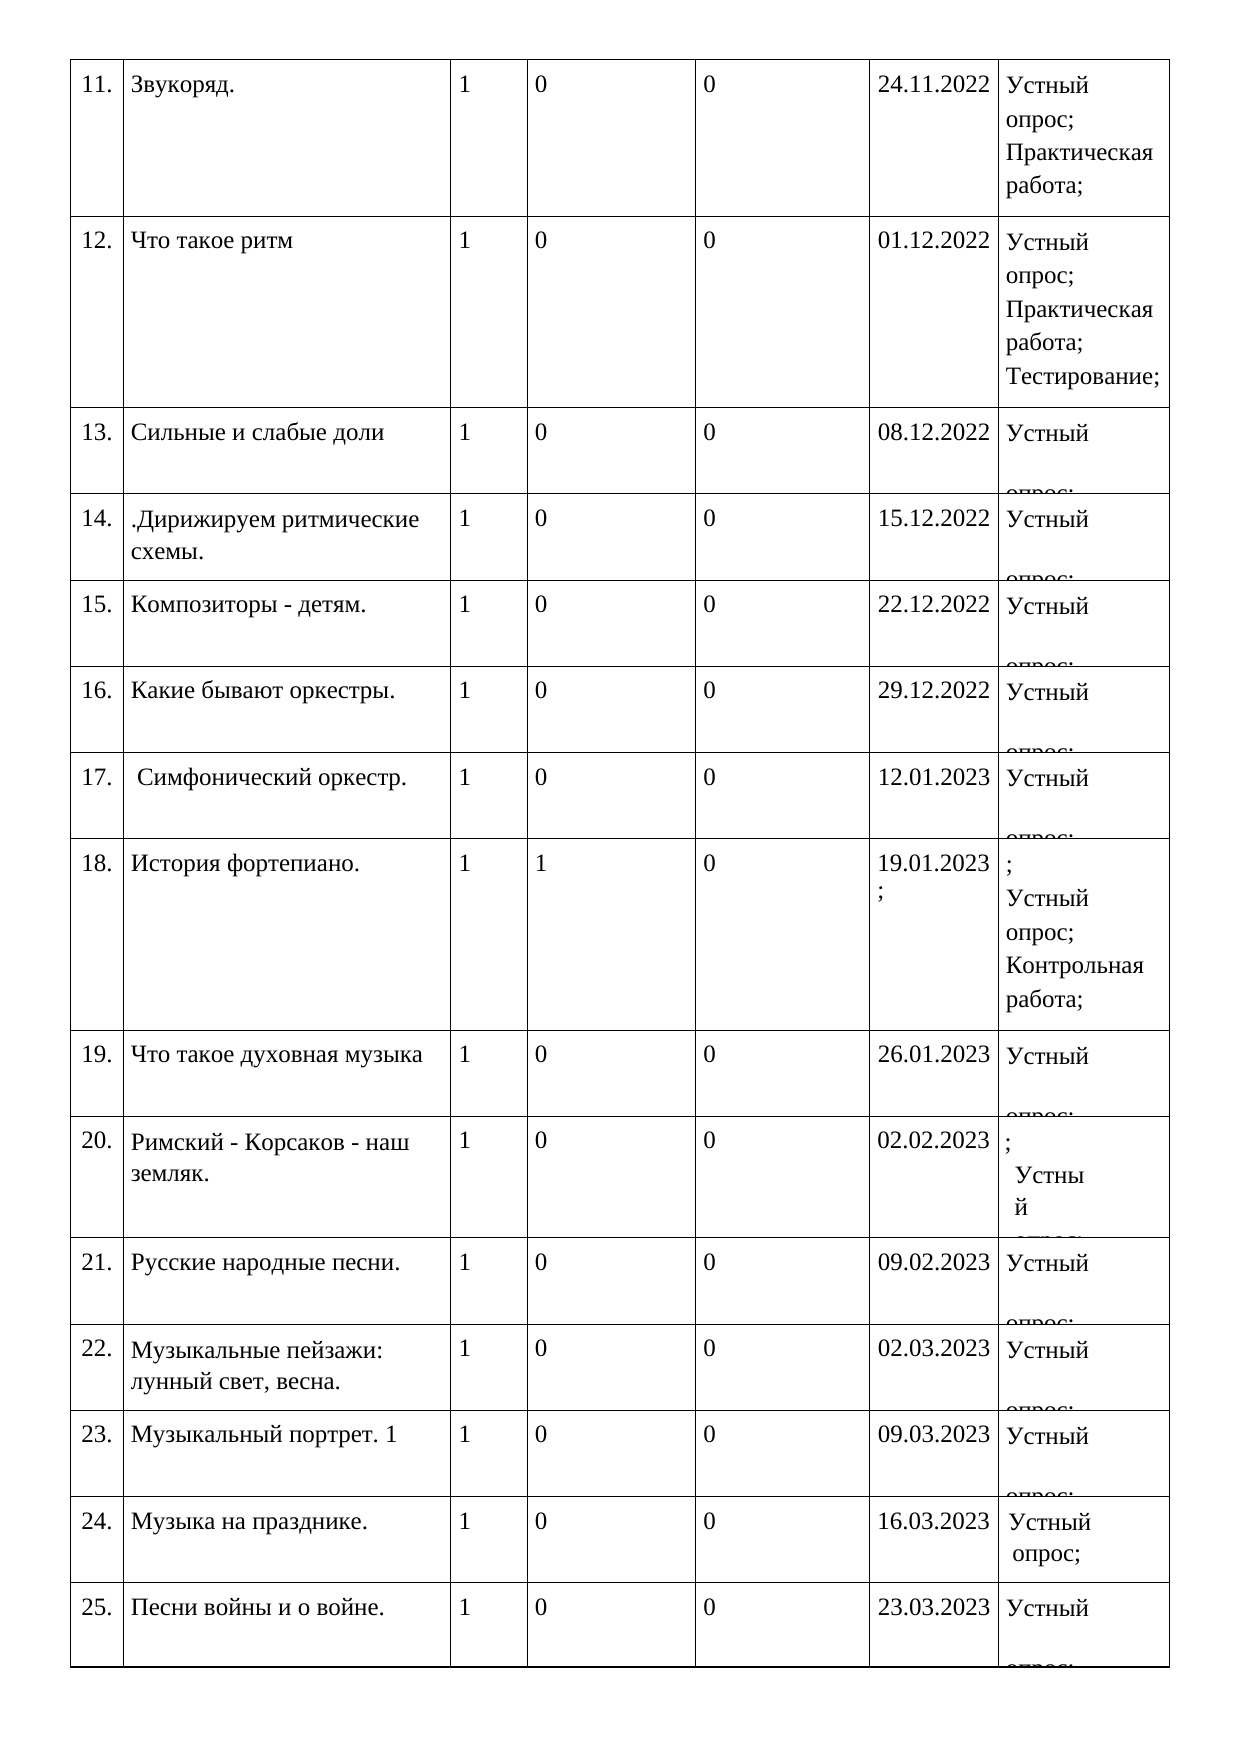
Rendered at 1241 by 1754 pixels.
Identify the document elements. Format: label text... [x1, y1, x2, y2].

table_cell Какие бывают оркестры. [124, 667, 450, 752]
table_cell 19.01.2023 ; [870, 839, 998, 1029]
table_cell 23.03.2023 [870, 1583, 998, 1666]
table_cell 0 [696, 1031, 869, 1116]
table_cell 1 [451, 1497, 527, 1582]
table_cell ; Устный опрос; Контрольная работа; [999, 839, 1169, 1029]
table_cell 0 [696, 494, 869, 579]
table_cell 0 [528, 753, 695, 838]
table_cell 0 [696, 408, 869, 493]
table_cell Что такое духовная музыка [124, 1031, 450, 1116]
table_cell 1 [451, 494, 527, 579]
table_cell .Дирижируем ритмические схемы. [124, 494, 450, 579]
table_cell ; Устный опрос; [999, 1117, 1169, 1237]
table_cell 13. [71, 408, 123, 493]
table_cell 0 [528, 1411, 695, 1496]
table_cell 0 [696, 1411, 869, 1496]
table_cell 17. [71, 753, 123, 838]
table_cell 18. [71, 839, 123, 1029]
table_header 24.11.2022 [870, 60, 998, 216]
table_cell Устный опрос; [999, 1325, 1169, 1410]
table_cell Устный опрос; Практическая работа; Тестирование; [999, 217, 1169, 407]
table_cell Устный опрос; [999, 408, 1169, 493]
table_header Звукоряд. [124, 60, 450, 216]
table_cell 0 [528, 581, 695, 666]
table_cell Устный опрос; [999, 1497, 1169, 1582]
table_cell Музыкальные пейзажи: лунный свет, весна. [124, 1325, 450, 1410]
table_cell Музыкальный портрет. 1 [124, 1411, 450, 1496]
table_cell 1 [451, 1238, 527, 1323]
table_cell 14. [71, 494, 123, 579]
table_cell Песни войны и о войне. [124, 1583, 450, 1666]
table_header 0 [528, 60, 695, 216]
table_cell 02.02.2023 [870, 1117, 998, 1237]
table_cell 16.03.2023 [870, 1497, 998, 1582]
table_cell 0 [528, 1325, 695, 1410]
table_cell Устный опрос; [999, 494, 1169, 579]
table_cell Сильные и слабые доли [124, 408, 450, 493]
table_header 1 [451, 60, 527, 216]
table_cell 1 [451, 1031, 527, 1116]
table_cell 0 [528, 1238, 695, 1323]
table_cell Устный опрос; [999, 1583, 1169, 1666]
table_cell 1 [451, 1325, 527, 1410]
table_cell 23. [71, 1411, 123, 1496]
table_cell 01.12.2022 [870, 217, 998, 407]
table_cell 1 [451, 839, 527, 1029]
table_cell 1 [528, 839, 695, 1029]
table_cell Устный опрос; [999, 581, 1169, 666]
table_cell 22.12.2022 [870, 581, 998, 666]
table_cell Римский - Корсаков - наш земляк. [124, 1117, 450, 1237]
table_cell 0 [696, 581, 869, 666]
table_cell 0 [696, 1325, 869, 1410]
table_cell 1 [451, 217, 527, 407]
table_header 0 [696, 60, 869, 216]
table_cell 09.02.2023 [870, 1238, 998, 1323]
table_cell 0 [528, 494, 695, 579]
table_cell Что такое ритм [124, 217, 450, 407]
table_cell 0 [696, 753, 869, 838]
table_cell Устный опрос; [999, 1031, 1169, 1116]
table_cell 1 [451, 753, 527, 838]
table_cell Композиторы - детям. [124, 581, 450, 666]
table_cell 0 [528, 217, 695, 407]
table_cell 16. [71, 667, 123, 752]
table_cell 0 [696, 1497, 869, 1582]
table_cell 0 [528, 1117, 695, 1237]
table_cell 26.01.2023 [870, 1031, 998, 1116]
table_cell 20. [71, 1117, 123, 1237]
table_cell 12. [71, 217, 123, 407]
table_cell Устный опрос; [999, 753, 1169, 838]
table_cell Музыка на празднике. [124, 1497, 450, 1582]
table_cell Русские народные песни. [124, 1238, 450, 1323]
table_cell 24. [71, 1497, 123, 1582]
table_cell 25. [71, 1583, 123, 1666]
table_cell 0 [528, 408, 695, 493]
table_cell 0 [528, 1497, 695, 1582]
table_cell 0 [696, 839, 869, 1029]
table_cell 0 [696, 667, 869, 752]
table_cell 09.03.2023 [870, 1411, 998, 1496]
table_header 11. [71, 60, 123, 216]
table_cell 1 [451, 667, 527, 752]
table_cell 02.03.2023 [870, 1325, 998, 1410]
table_header Устный опрос; Практическая работа; [999, 60, 1169, 216]
table_cell 1 [451, 1583, 527, 1666]
table_cell 0 [528, 1031, 695, 1116]
table_cell 0 [696, 1583, 869, 1666]
table_cell 1 [451, 581, 527, 666]
table_cell 0 [696, 1238, 869, 1323]
table_cell 19. [71, 1031, 123, 1116]
table_cell 08.12.2022 [870, 408, 998, 493]
table_cell 0 [696, 1117, 869, 1237]
table_cell 1 [451, 1411, 527, 1496]
table_cell 0 [528, 667, 695, 752]
table_cell 0 [696, 217, 869, 407]
table_cell 29.12.2022 [870, 667, 998, 752]
table_cell 1 [451, 408, 527, 493]
table_cell 15.12.2022 [870, 494, 998, 579]
table_cell 12.01.2023 [870, 753, 998, 838]
table_cell Устный опрос; [999, 667, 1169, 752]
table_cell Симфонический оркестр. [124, 753, 450, 838]
table_cell История фортепиано. [124, 839, 450, 1029]
table_cell Устный опрос; [999, 1238, 1169, 1323]
table_cell 15. [71, 581, 123, 666]
table_cell 22. [71, 1325, 123, 1410]
table_cell 21. [71, 1238, 123, 1323]
table_cell 0 [528, 1583, 695, 1666]
table_cell 1 [451, 1117, 527, 1237]
table_cell Устный опрос; [999, 1411, 1169, 1496]
